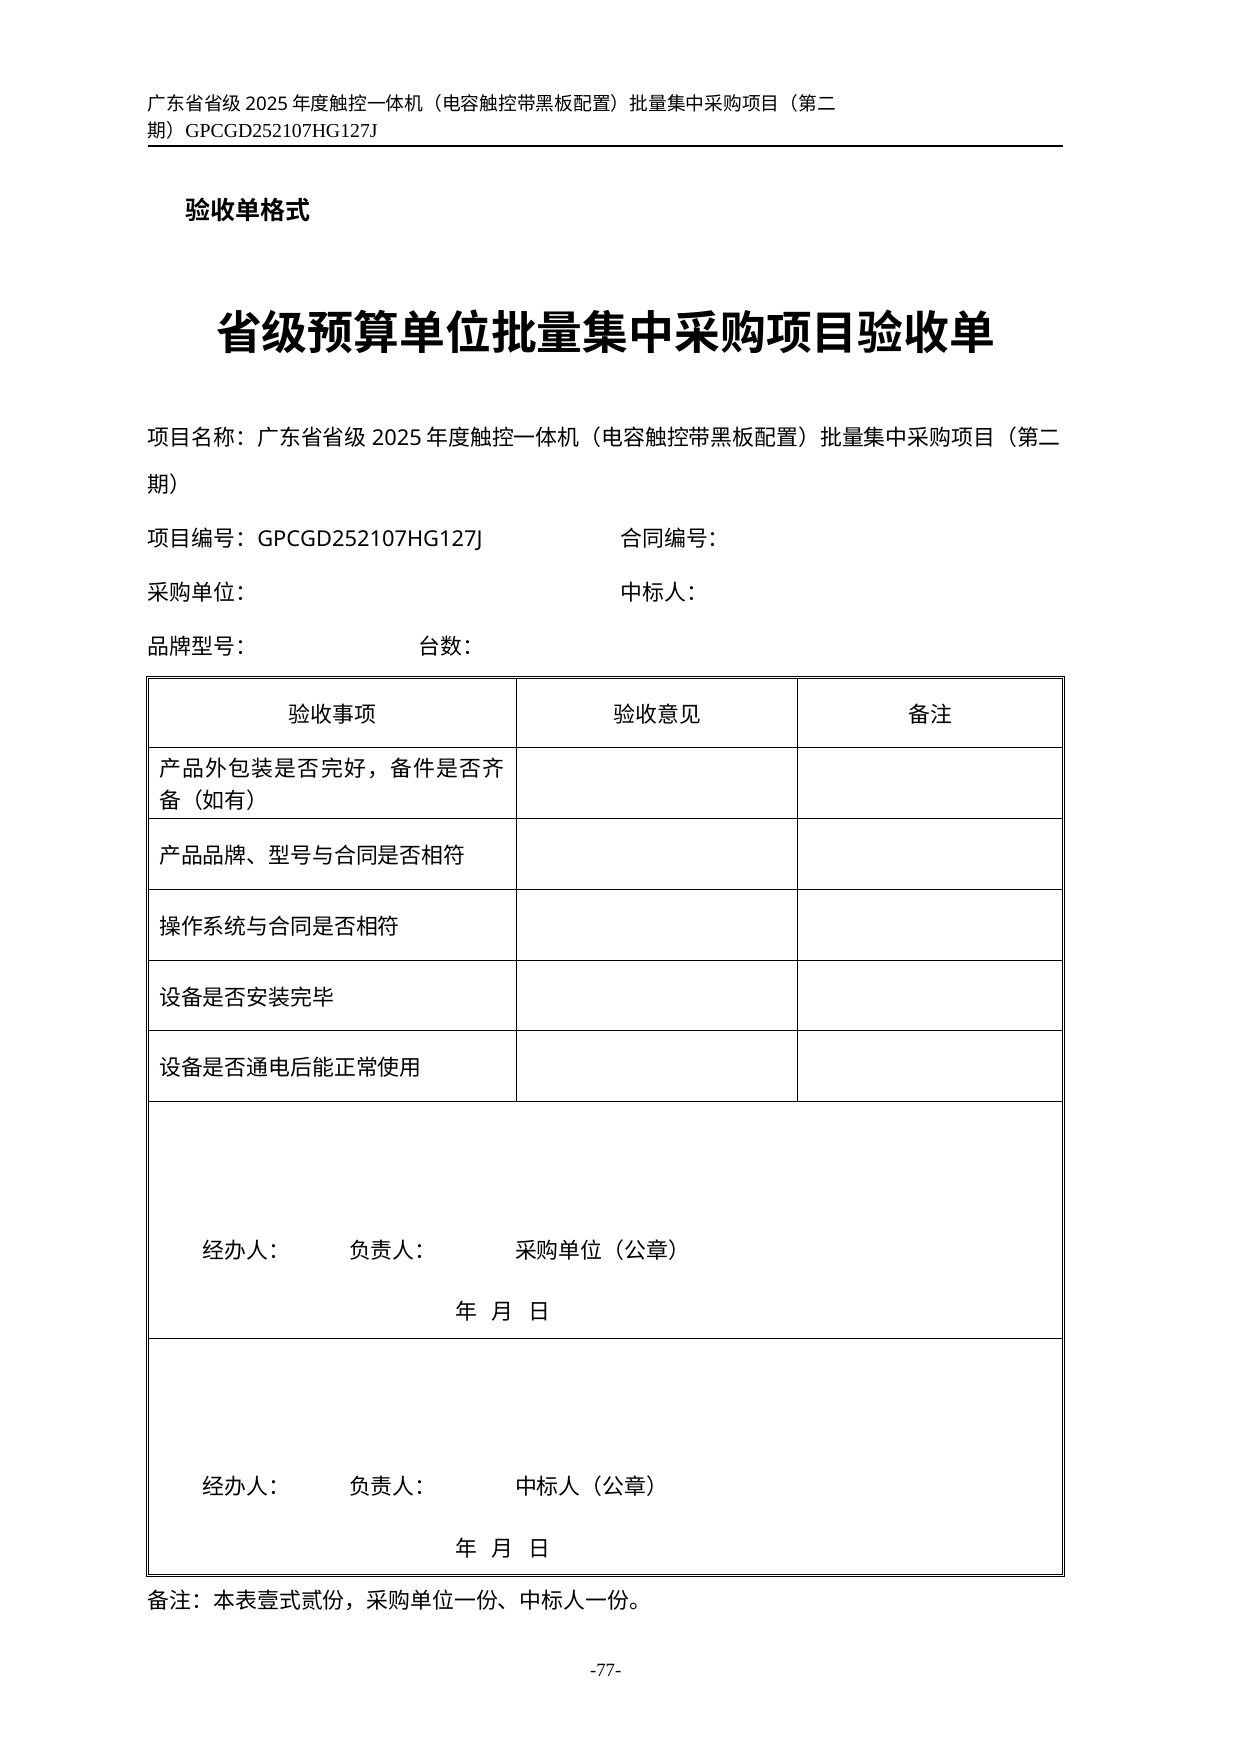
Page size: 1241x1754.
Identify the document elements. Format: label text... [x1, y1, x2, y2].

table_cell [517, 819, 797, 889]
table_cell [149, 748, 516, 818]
text 备注：本表壹式贰份，采购单位一份、中标人一份。 [148, 1583, 1063, 1615]
table_header 验收意见 [517, 679, 797, 747]
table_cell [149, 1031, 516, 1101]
text 项目编号：GPCGD252107HG127J 合同编号： [148, 521, 1063, 553]
table_header 备注 [798, 679, 1062, 747]
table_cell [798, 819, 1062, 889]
text 采购单位： 中标人： [148, 575, 1063, 607]
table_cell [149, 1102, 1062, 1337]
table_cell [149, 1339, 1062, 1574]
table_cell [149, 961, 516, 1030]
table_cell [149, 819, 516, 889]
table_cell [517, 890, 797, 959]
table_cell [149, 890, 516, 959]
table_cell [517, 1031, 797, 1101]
text 品牌型号： 台数： [148, 629, 1063, 660]
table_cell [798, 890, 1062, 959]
subtitle 验收单格式 [185, 191, 1063, 227]
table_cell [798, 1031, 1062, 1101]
text 省级预算单位批量集中采购项目验收单 [148, 296, 1063, 362]
text 项目名称：广东省省级2025年度触控一体机（电容触控带黑板配置）批量集中采购项目（第二期） [148, 419, 1063, 499]
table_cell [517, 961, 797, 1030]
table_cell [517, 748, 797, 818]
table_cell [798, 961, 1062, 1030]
table_header 验收事项 [149, 679, 516, 747]
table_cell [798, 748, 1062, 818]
